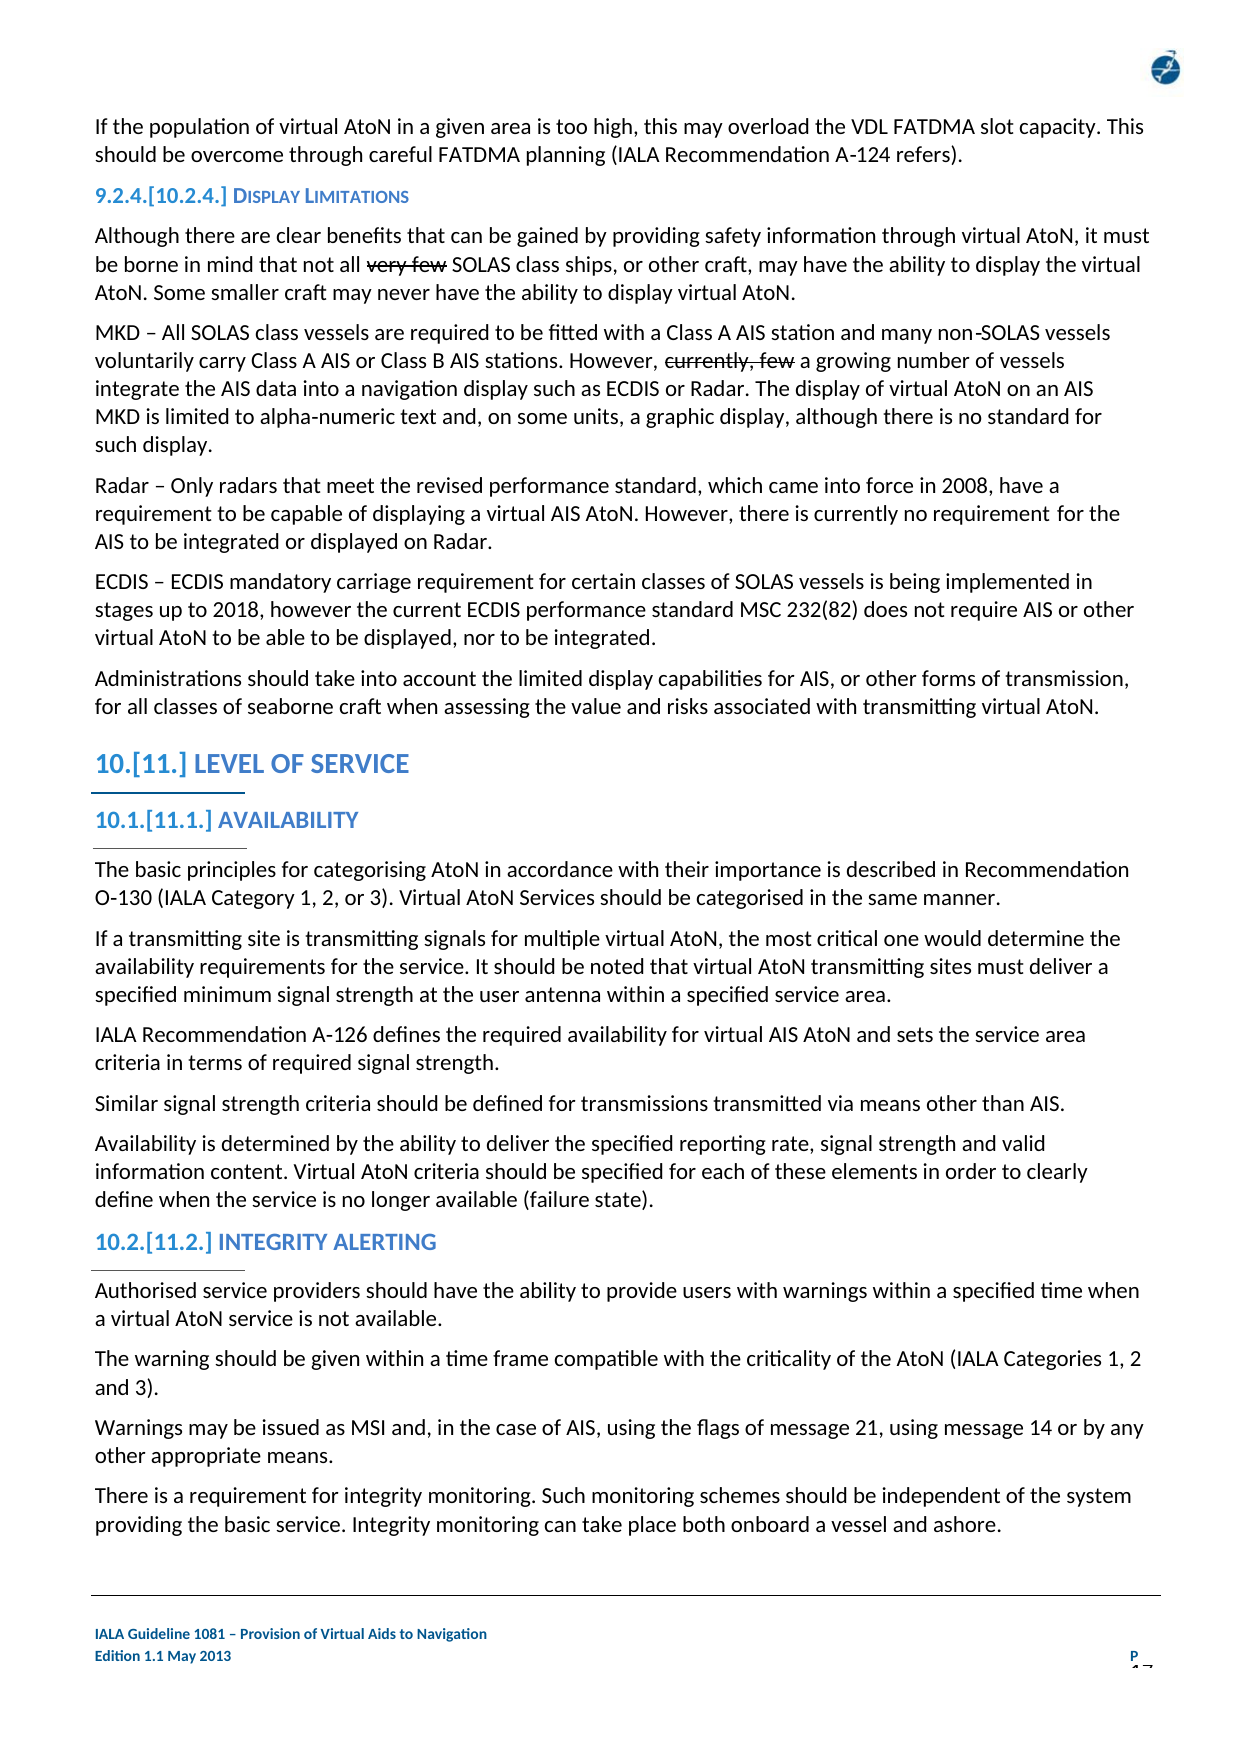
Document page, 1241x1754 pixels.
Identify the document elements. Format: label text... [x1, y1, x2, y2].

text Authorised service providers should have the ability to provide users with warnings within a specified time when a virtual AtoN service is not available. [94, 1259, 1143, 1332]
subtitle AVAILABILITY [94, 790, 1201, 834]
text Availability is determined by the ability to deliver the specified reporting rate, signal strength and valid information content. Virtual AtoN criteria should be specified for each of these elements in order to clearly define when the service is no longer available (failure state). [94, 1129, 1142, 1213]
text Administrations should take into account the limited display capabilities for AIS, or other forms of transmission, for all classes of seaborne craft when assessing the value and risks associated with transmitting virtual AtoN. [94, 664, 1133, 720]
text The warning should be given within a time frame compatible with the criticality of the AtoN (IALA Categories 1, 2 and 3). [94, 1344, 1145, 1401]
subtitle INTEGRITY ALERTING [94, 1226, 1201, 1256]
text If the population of virtual AtoN in a given area is too high, this may overload the VDL FATDMA slot capacity. This should be overcome through careful FATDMA planning (IALA Recommendation A‐124 refers). [94, 112, 1201, 168]
text ECDIS – ECDIS mandatory carriage requirement for certain classes of SOLAS vessels is being implemented in stages up to 2018, however the current ECDIS performance standard MSC 232(82) does not require AIS or other virtual AtoN to be able to be displayed, nor to be integrated. [94, 567, 1138, 651]
text There is a requirement for integrity monitoring. Such monitoring schemes should be independent of the system providing the basic service. Integrity monitoring can take place both onboard a vessel and ashore. [94, 1482, 1201, 1538]
picture [1140, 48, 1184, 97]
text Similar signal strength criteria should be defined for transmissions transmitted via means other than AIS. [94, 1089, 1201, 1117]
text The basic principles for categorising AtoN in accordance with their importance is described in Recommendation O‐130 (IALA Category 1, 2, or 3). Virtual AtoN Services should be categorised in the same manner. [94, 855, 1133, 911]
text If a transmitting site is transmitting signals for multiple virtual AtoN, the most critical one would determine the availability requirements for the service. It should be noted that virtual AtoN transmitting sites must deliver a specified minimum signal strength at the user antenna within a specified service area. [94, 924, 1126, 1008]
text Warnings may be issued as MSI and, in the case of AIS, using the flags of message 21, using message 14 or by any other appropriate means. [94, 1413, 1147, 1469]
text Although there are clear benefits that can be gained by providing safety information through virtual AtoN, it must be borne in mind that not all very few SOLAS class ships, or other craft, may have the ability to display the virtual AtoN. Some smaller craft may never have the ability to display virtual AtoN. [94, 222, 1153, 306]
text Radar – Only radars that meet the revised performance standard, which came into force in 2008, have a requirement to be capable of displaying a virtual AIS AtoN. However, there is currently no requirement for the AIS to be integrated or displayed on Radar. [94, 471, 1142, 555]
list DISPLAY LIMITATIONS [94, 181, 1201, 209]
text MKD – All SOLAS class vessels are required to be fitted with a Class A AIS station and many non‐SOLAS vessels voluntarily carry Class A AIS or Class B AIS stations. However, currently, few a growing number of vessels integrate the AIS data into a navigation display such as ECDIS or Radar. The display of virtual AtoN on an AIS MKD is limited to alpha‐numeric text and, on some units, a graphic display, although there is no standard for such display. [94, 318, 1142, 458]
text IALA Recommendation A‐126 defines the required availability for virtual AIS AtoN and sets the service area criteria in terms of required signal strength. [94, 1020, 1089, 1076]
subtitle LEVEL OF SERVICE [94, 745, 1201, 781]
